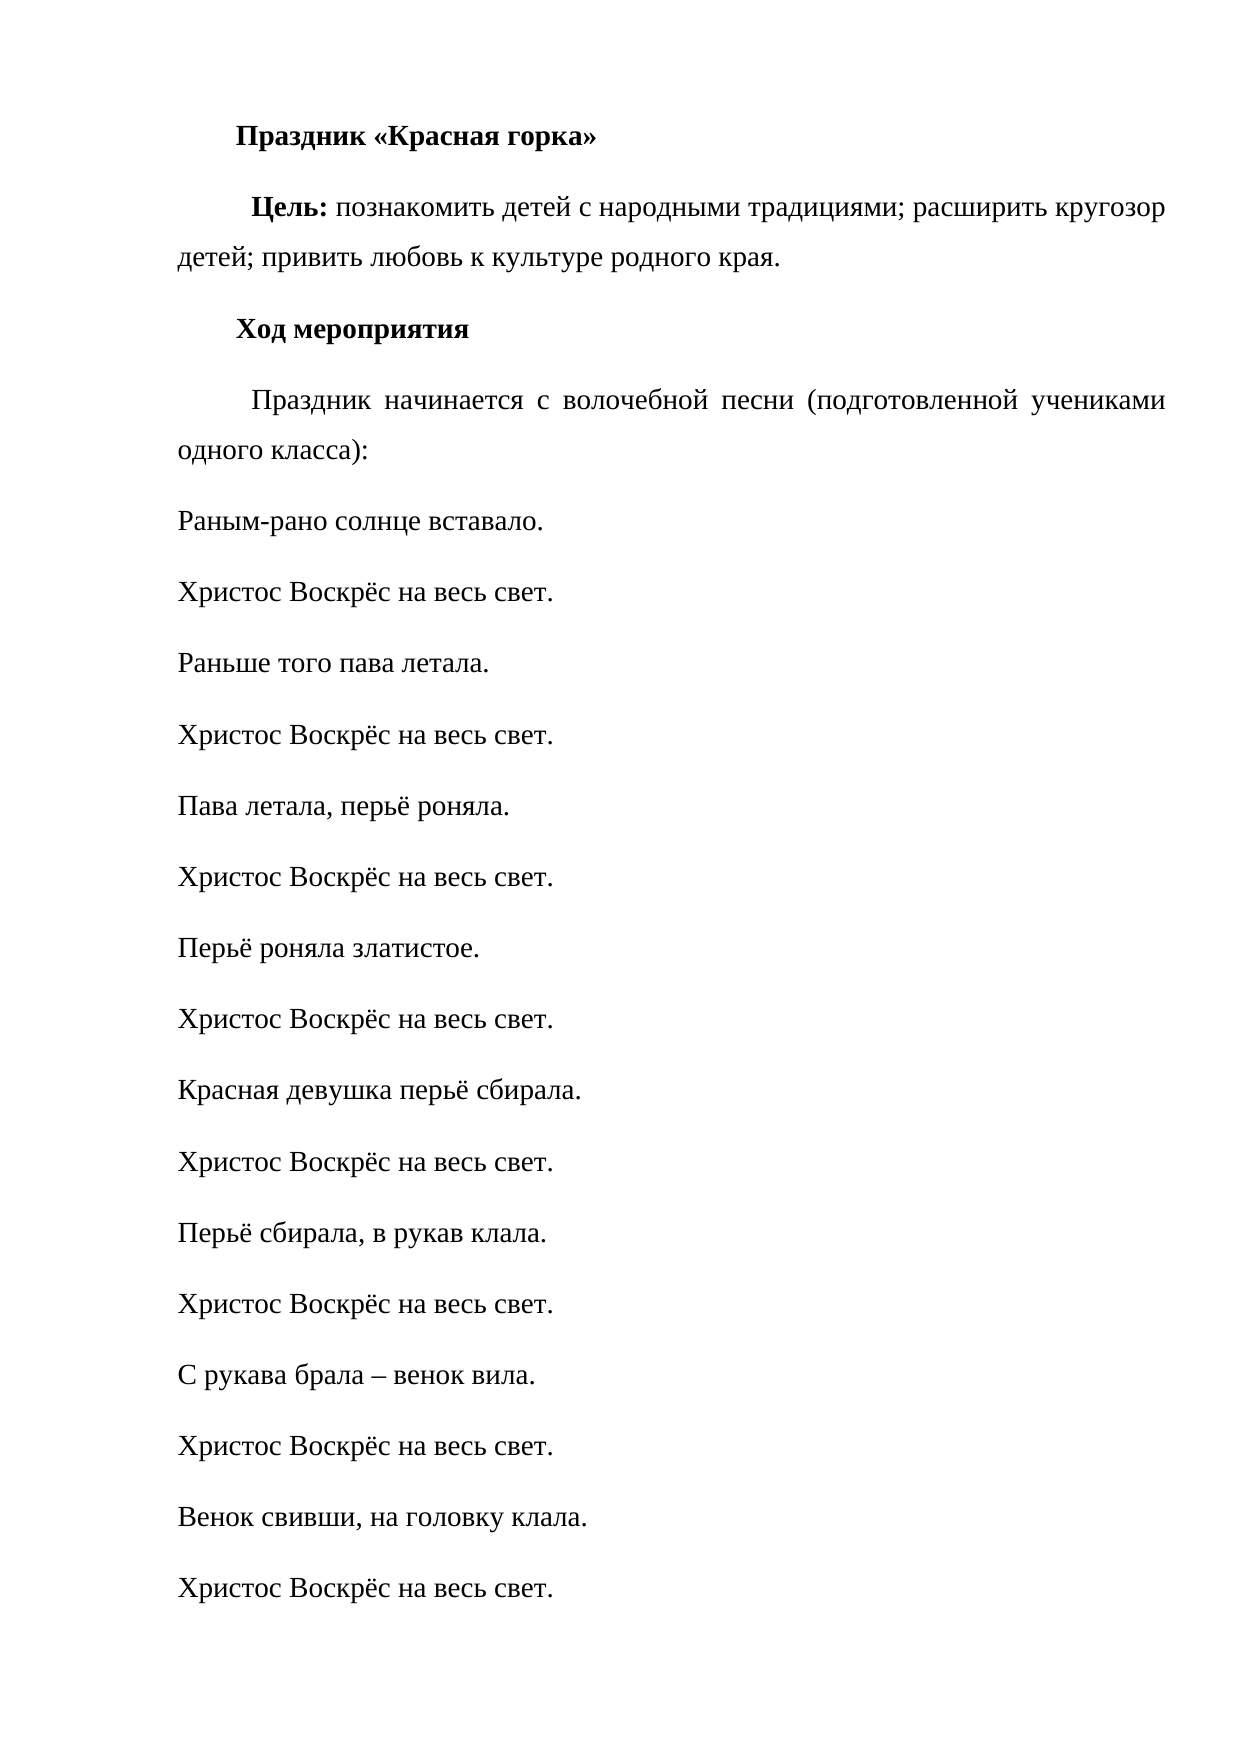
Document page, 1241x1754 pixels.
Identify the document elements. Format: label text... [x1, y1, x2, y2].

text Цель: познакомить детей с народными традициями; расширить кругозор детей; привить любовь к культуре родного края. [177, 189, 1166, 273]
text Христос Воскрёс на весь свет. [177, 1001, 1166, 1035]
text Христос Воскрёс на весь свет. [177, 1144, 1166, 1177]
text Христос Воскрёс на весь свет. [177, 1286, 1166, 1319]
text Ход мероприятия [177, 311, 1166, 344]
text Праздник начинается с волочебной песни (подготовленной учениками одного класса): [177, 382, 1166, 466]
text Пава летала, перьё роняла. [177, 788, 1166, 821]
text Христос Воскрёс на весь свет. [177, 1571, 1166, 1604]
text Христос Воскрёс на весь свет. [177, 574, 1166, 608]
text Праздник «Красная горка» [177, 118, 1166, 152]
text Христос Воскрёс на весь свет. [177, 859, 1166, 893]
text Перьё сбирала, в рукав клала. [177, 1215, 1166, 1248]
text Христос Воскрёс на весь свет. [177, 1428, 1166, 1462]
text Христос Воскрёс на весь свет. [177, 717, 1166, 750]
text С рукава брала – венок вила. [177, 1357, 1166, 1391]
text Раньше того пава летала. [177, 646, 1166, 679]
text Перьё роняла златистое. [177, 930, 1166, 964]
text Красная девушка перьё сбирала. [177, 1072, 1166, 1106]
text Венок свивши, на головку клала. [177, 1499, 1166, 1533]
text Раным-рано солнце вставало. [177, 503, 1166, 537]
